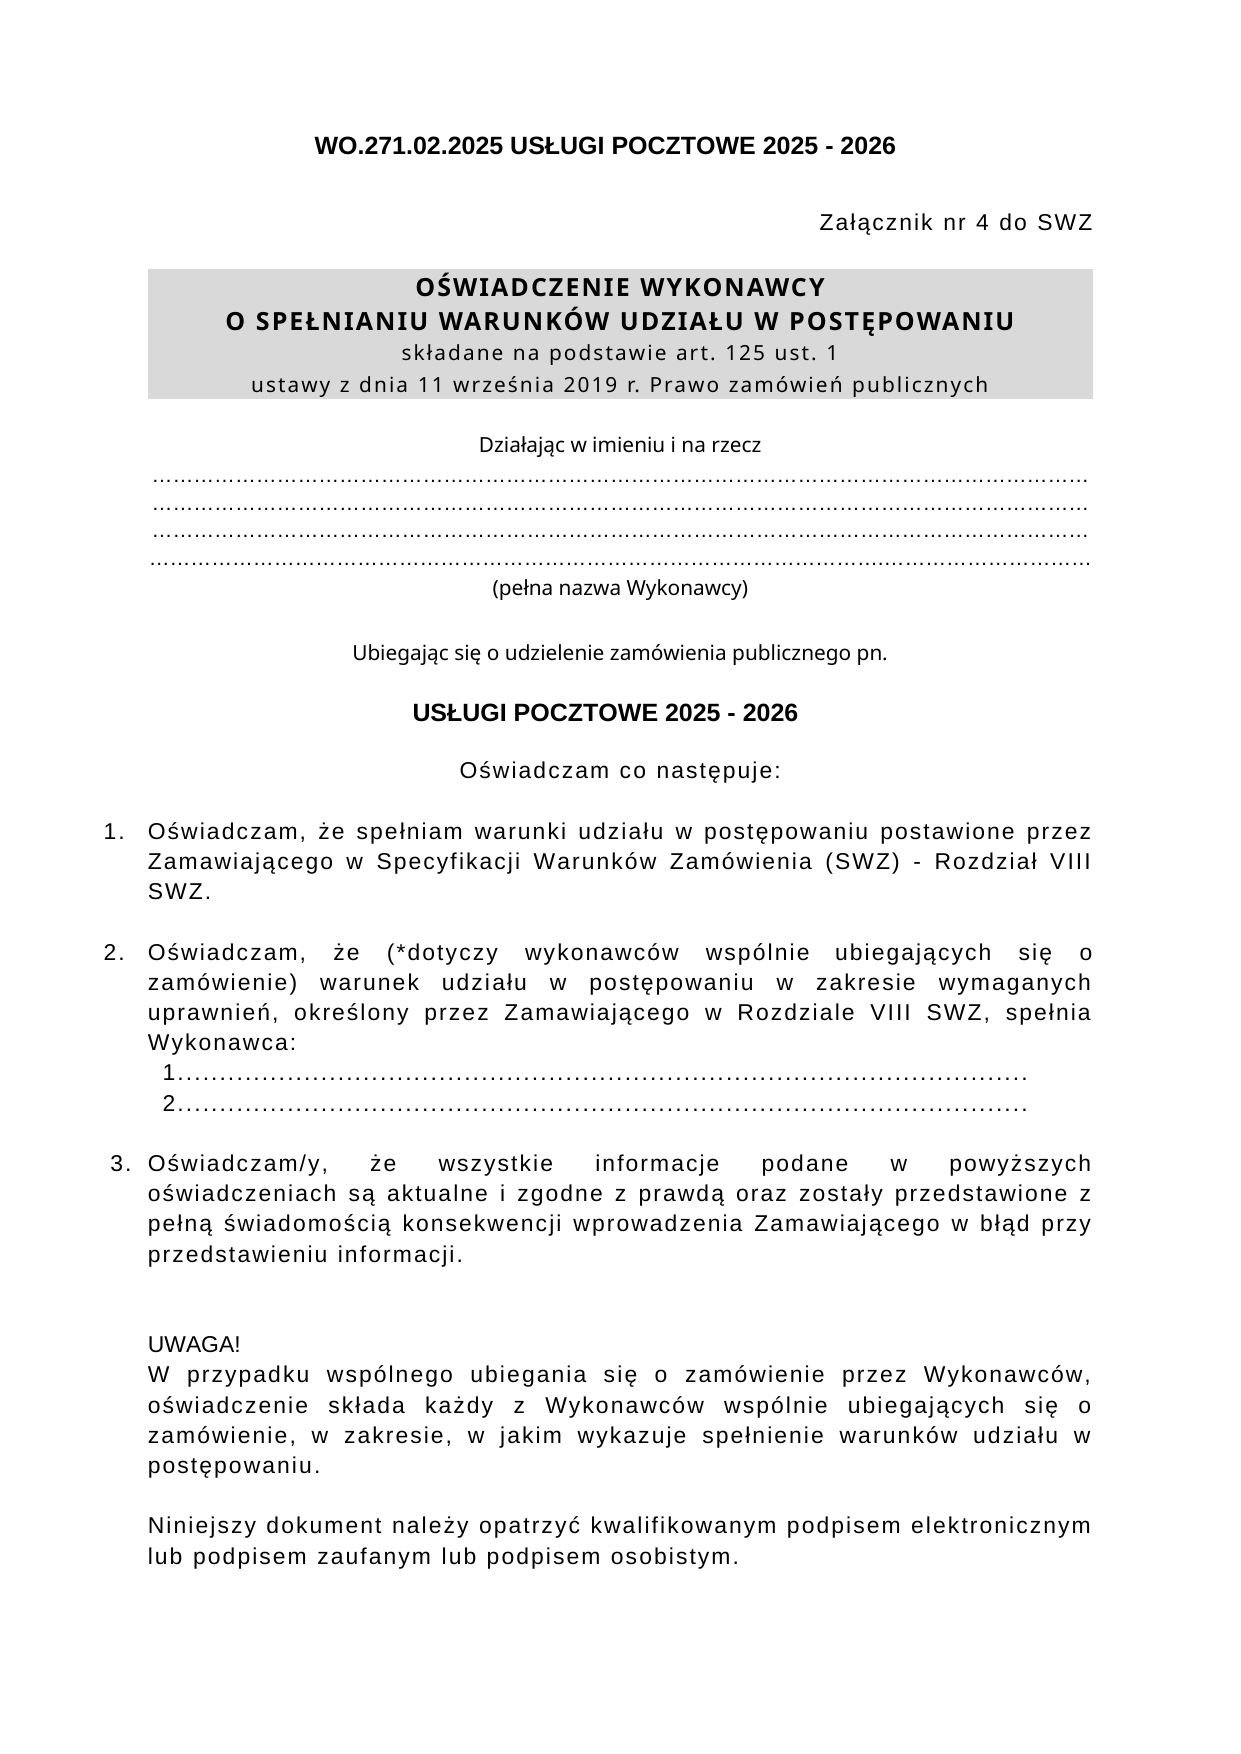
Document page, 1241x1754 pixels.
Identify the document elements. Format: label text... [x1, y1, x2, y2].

list Oświadczam, że (*dotyczy wykonawców wspólnie ubiegających się o zamówienie) warunek udziału w postępowaniu w zakresie wymaganych uprawnień, określony przez Zamawiającego w Rozdziale VIII SWZ, spełnia Wykonawca: [103, 938, 1093, 1056]
text OŚWIADCZENIE WYKONAWCY [148, 269, 1093, 304]
list Oświadczam/y, że wszystkie informacje podane w powyższych oświadczeniach są aktualne i zgodne z prawdą oraz zostały przedstawione z pełną świadomością konsekwencji wprowadzenia Zamawiającego w błąd przy przedstawieniu informacji. [110, 1150, 1093, 1267]
text O SPEŁNIANIU WARUNKÓW UDZIAŁU W POSTĘPOWANIU [148, 304, 1093, 338]
text USŁUGI POCZTOWE 2025 - 2026 [118, 698, 1093, 727]
list 1..................................................................................................... [162, 1059, 1093, 1086]
subtitle Załącznik nr 4 do SWZ [148, 209, 1093, 235]
text W przypadku wspólnego ubiegania się o zamówienie przez Wykonawców, oświadczenie składa każdy z Wykonawców wspólnie ubiegających się o zamówienie, w zakresie, w jakim wykazuje spełnienie warunków udziału w postępowaniu. [148, 1361, 1093, 1478]
list 2..................................................................................................... [162, 1089, 1093, 1116]
text Działając w imieniu i na rzecz [148, 430, 1093, 459]
text …………………………………………………………………………………………………………………………………………………………………………………………………………………….………………………… [148, 518, 1093, 569]
text składane na podstawie art. 125 ust. 1 [148, 338, 1093, 366]
text Oświadczam co następuje: [148, 757, 1093, 784]
text Niniejszy dokument należy opatrzyć kwalifikowanym podpisem elektronicznym lub podpisem zaufanym lub podpisem osobistym. [148, 1512, 1093, 1569]
text UWAGA! [148, 1331, 1093, 1358]
text ……………………………………………………………………………………………………………………………………………………………………………………………………………………………………………… [148, 463, 1093, 514]
text (pełna nazwa Wykonawcy) [148, 573, 1093, 601]
list Oświadczam, że spełniam warunki udziału w postępowaniu postawione przez Zamawiającego w Specyfikacji Warunków Zamówienia (SWZ) - Rozdział VIII SWZ. [103, 818, 1093, 904]
text ustawy z dnia 11 września 2019 r. Prawo zamówień publicznych [148, 370, 1093, 399]
text Ubiegając się o udzielenie zamówienia publicznego pn. [148, 638, 1093, 667]
